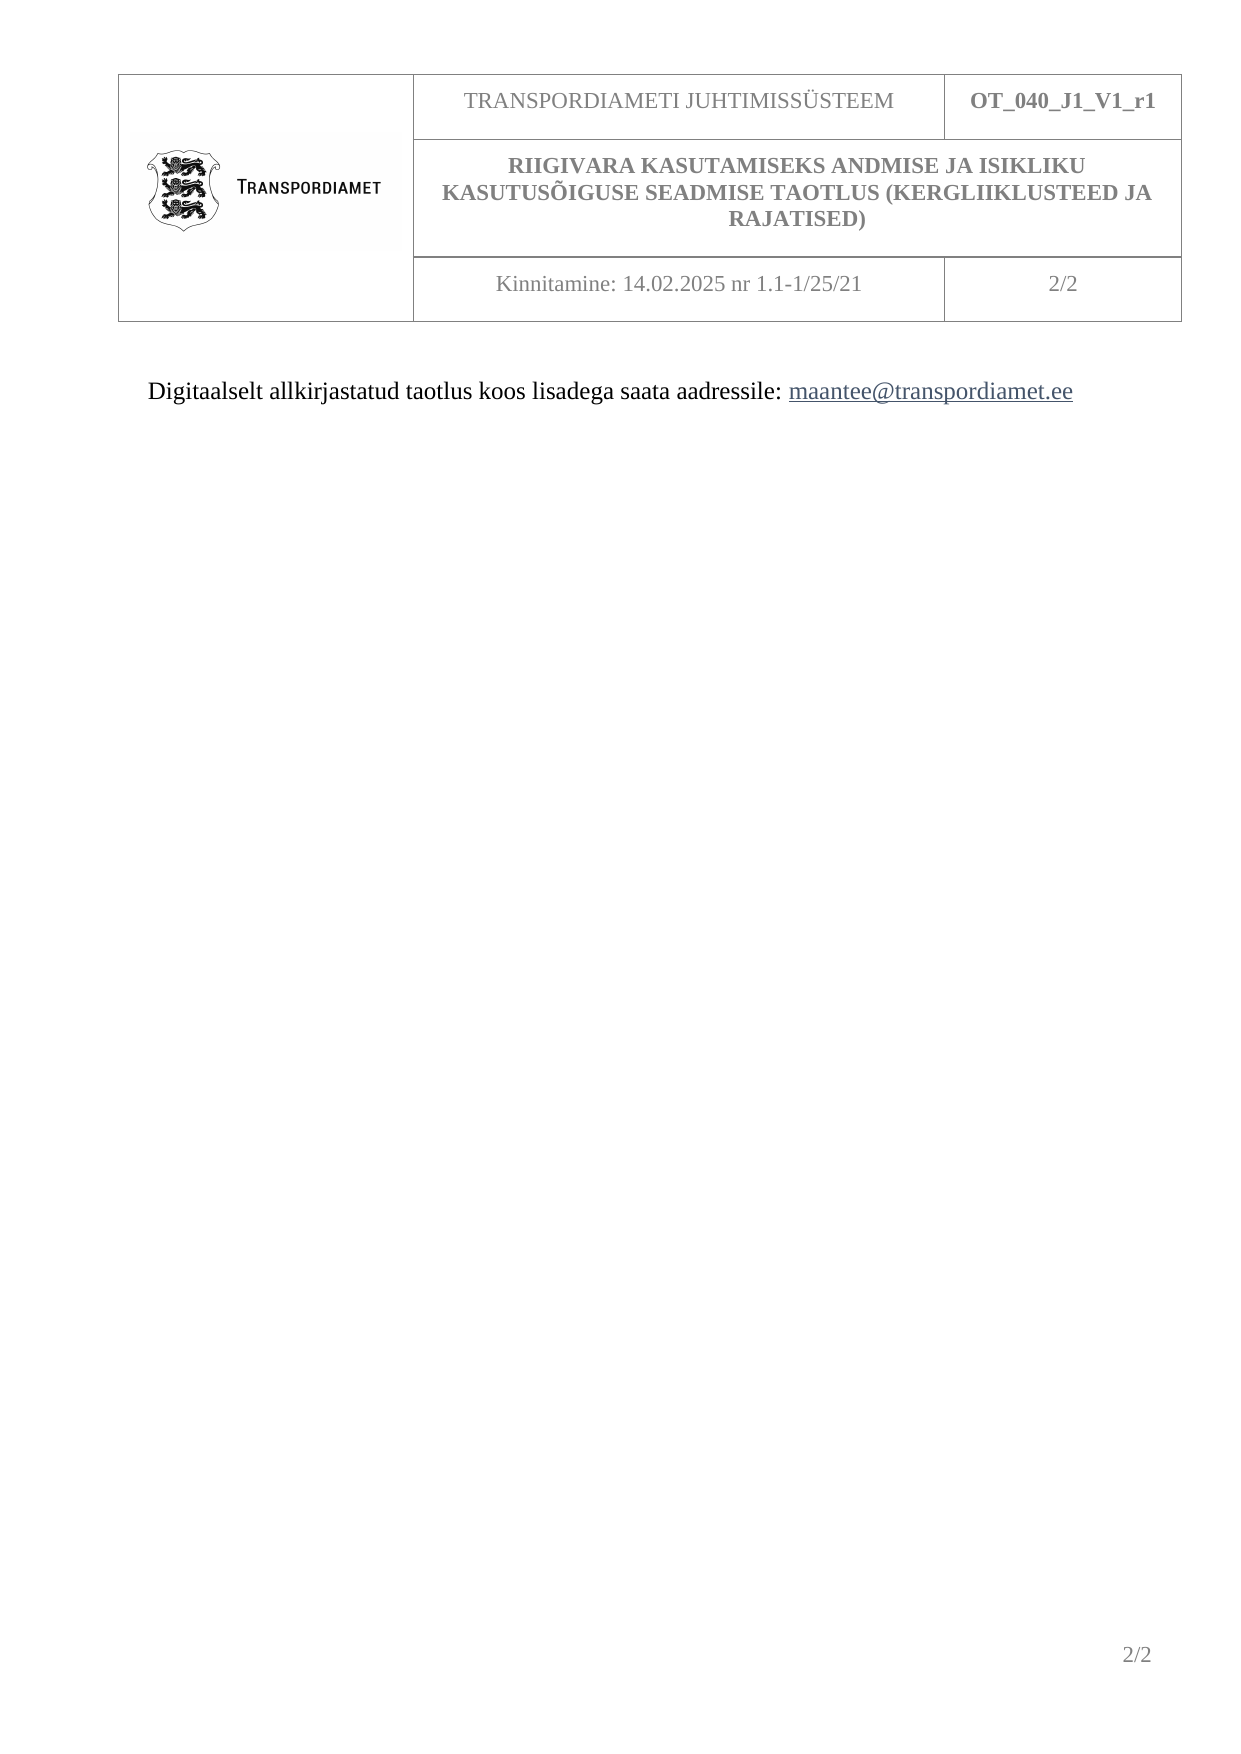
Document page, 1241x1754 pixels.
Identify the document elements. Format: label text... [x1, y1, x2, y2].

text Digitaalselt allkirjastatud taotlus koos lisadega saata aadressile: maantee@transpordiamet.ee [148, 376, 1152, 405]
picture [129, 132, 402, 251]
